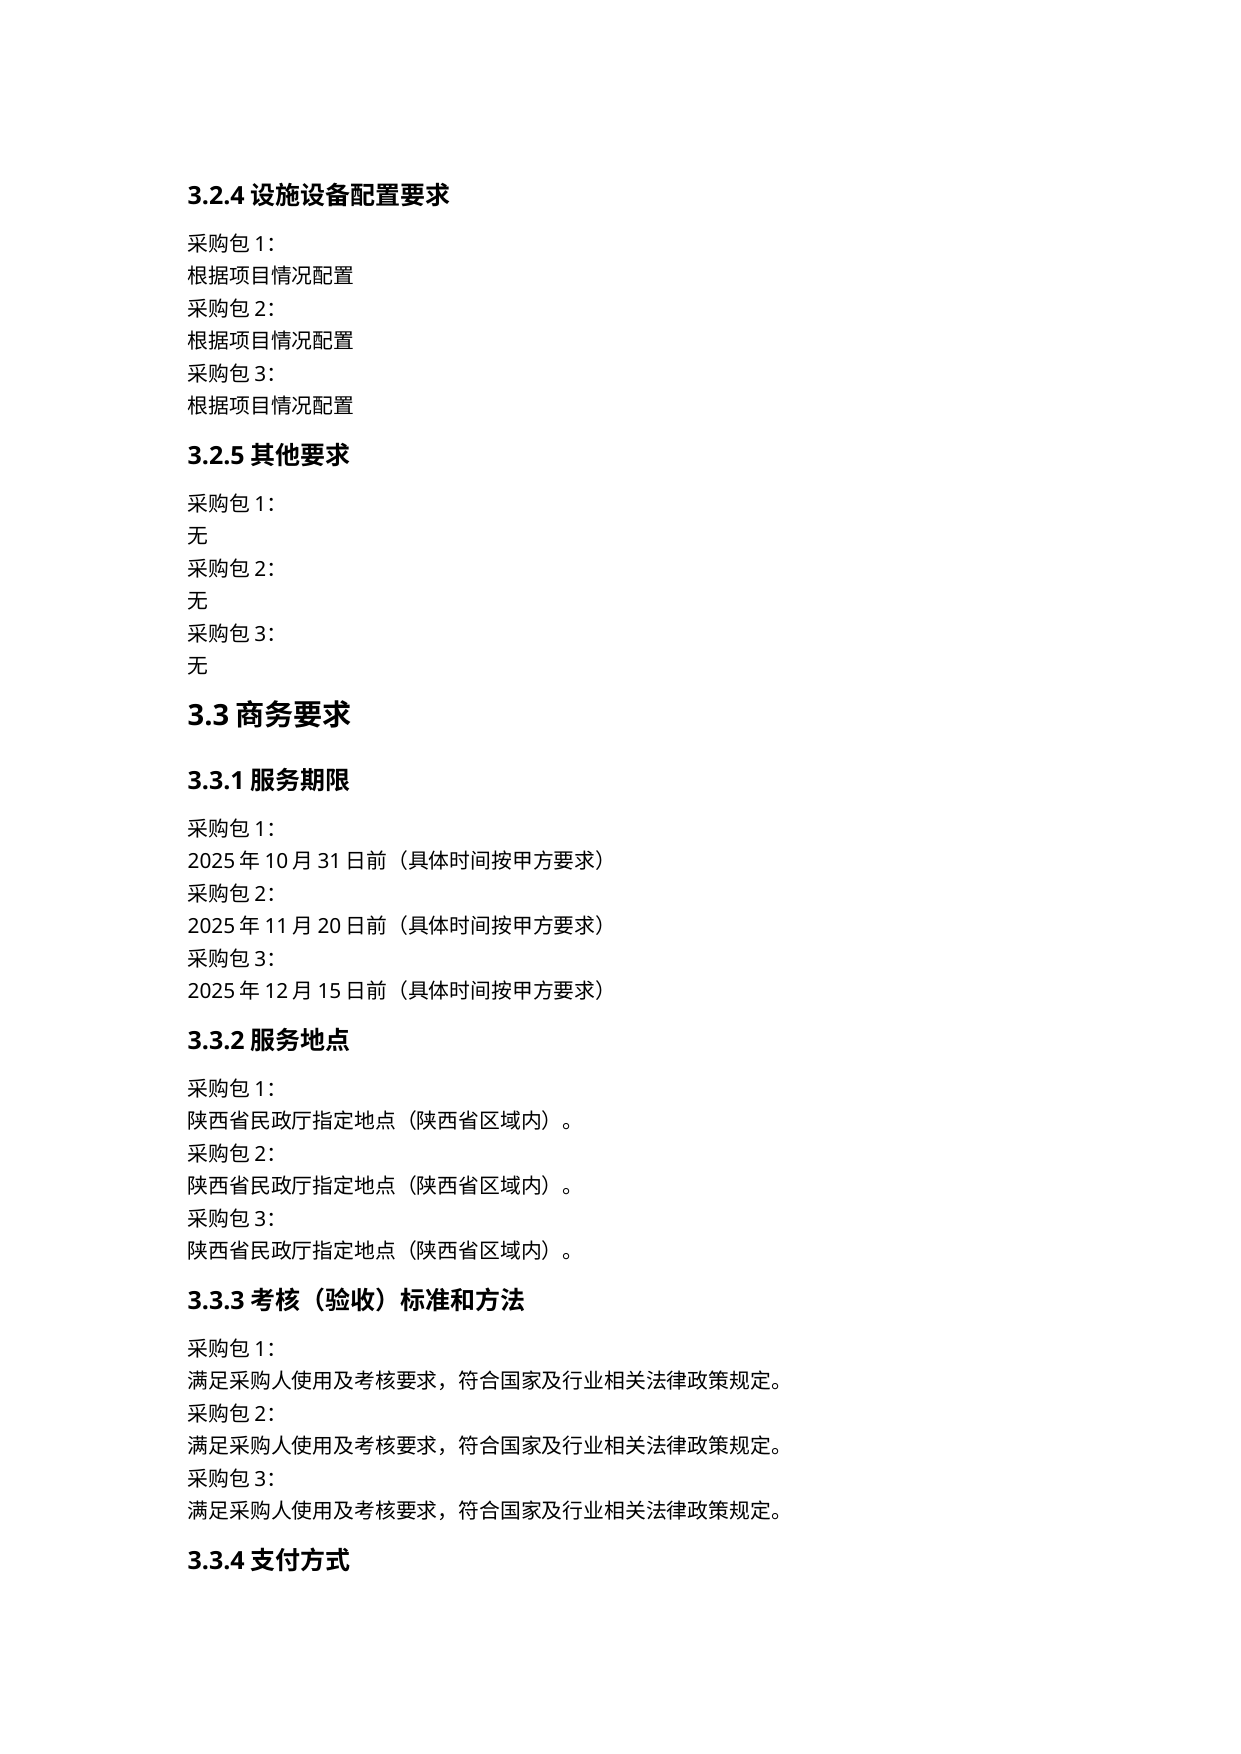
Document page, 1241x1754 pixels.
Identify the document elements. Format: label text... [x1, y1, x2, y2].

text 采购包2： [187, 877, 1053, 909]
text 2025年10月31日前（具体时间按甲方要求） [187, 844, 1053, 877]
text 采购包2： [187, 1397, 1053, 1429]
text 采购包3： [187, 357, 1053, 389]
text 采购包1： [187, 812, 1053, 844]
text 陕西省民政厅指定地点（陕西省区域内）。 [187, 1169, 1053, 1202]
text 采购包2： [187, 1137, 1053, 1169]
text 2025年12月15日前（具体时间按甲方要求） [187, 974, 1053, 1007]
text 3.2.5其他要求 [187, 422, 1053, 487]
text 根据项目情况配置 [187, 324, 1053, 357]
text 3.3商务要求 [187, 682, 1053, 747]
text 3.2.4设施设备配置要求 [187, 162, 1053, 227]
text 采购包2： [187, 292, 1053, 324]
text 采购包3： [187, 617, 1053, 649]
text 3.3.4支付方式 [187, 1527, 1053, 1592]
text 采购包1： [187, 1332, 1053, 1364]
text 采购包3： [187, 1462, 1053, 1494]
text 3.3.2服务地点 [187, 1007, 1053, 1072]
text 采购包3： [187, 1202, 1053, 1234]
text 满足采购人使用及考核要求，符合国家及行业相关法律政策规定。 [187, 1494, 1053, 1527]
text 根据项目情况配置 [187, 389, 1053, 422]
text 3.3.3考核（验收）标准和方法 [187, 1267, 1053, 1332]
text 无 [187, 649, 1053, 682]
text 采购包1： [187, 487, 1053, 519]
text 2025年11月20日前（具体时间按甲方要求） [187, 909, 1053, 942]
text 满足采购人使用及考核要求，符合国家及行业相关法律政策规定。 [187, 1429, 1053, 1462]
text 采购包1： [187, 227, 1053, 259]
text 采购包3： [187, 942, 1053, 974]
text 无 [187, 584, 1053, 617]
text 陕西省民政厅指定地点（陕西省区域内）。 [187, 1104, 1053, 1137]
text 采购包2： [187, 552, 1053, 584]
text 根据项目情况配置 [187, 259, 1053, 292]
text 满足采购人使用及考核要求，符合国家及行业相关法律政策规定。 [187, 1364, 1053, 1397]
text 无 [187, 519, 1053, 552]
text 采购包1： [187, 1072, 1053, 1104]
text 陕西省民政厅指定地点（陕西省区域内）。 [187, 1234, 1053, 1267]
text 3.3.1服务期限 [187, 747, 1053, 812]
